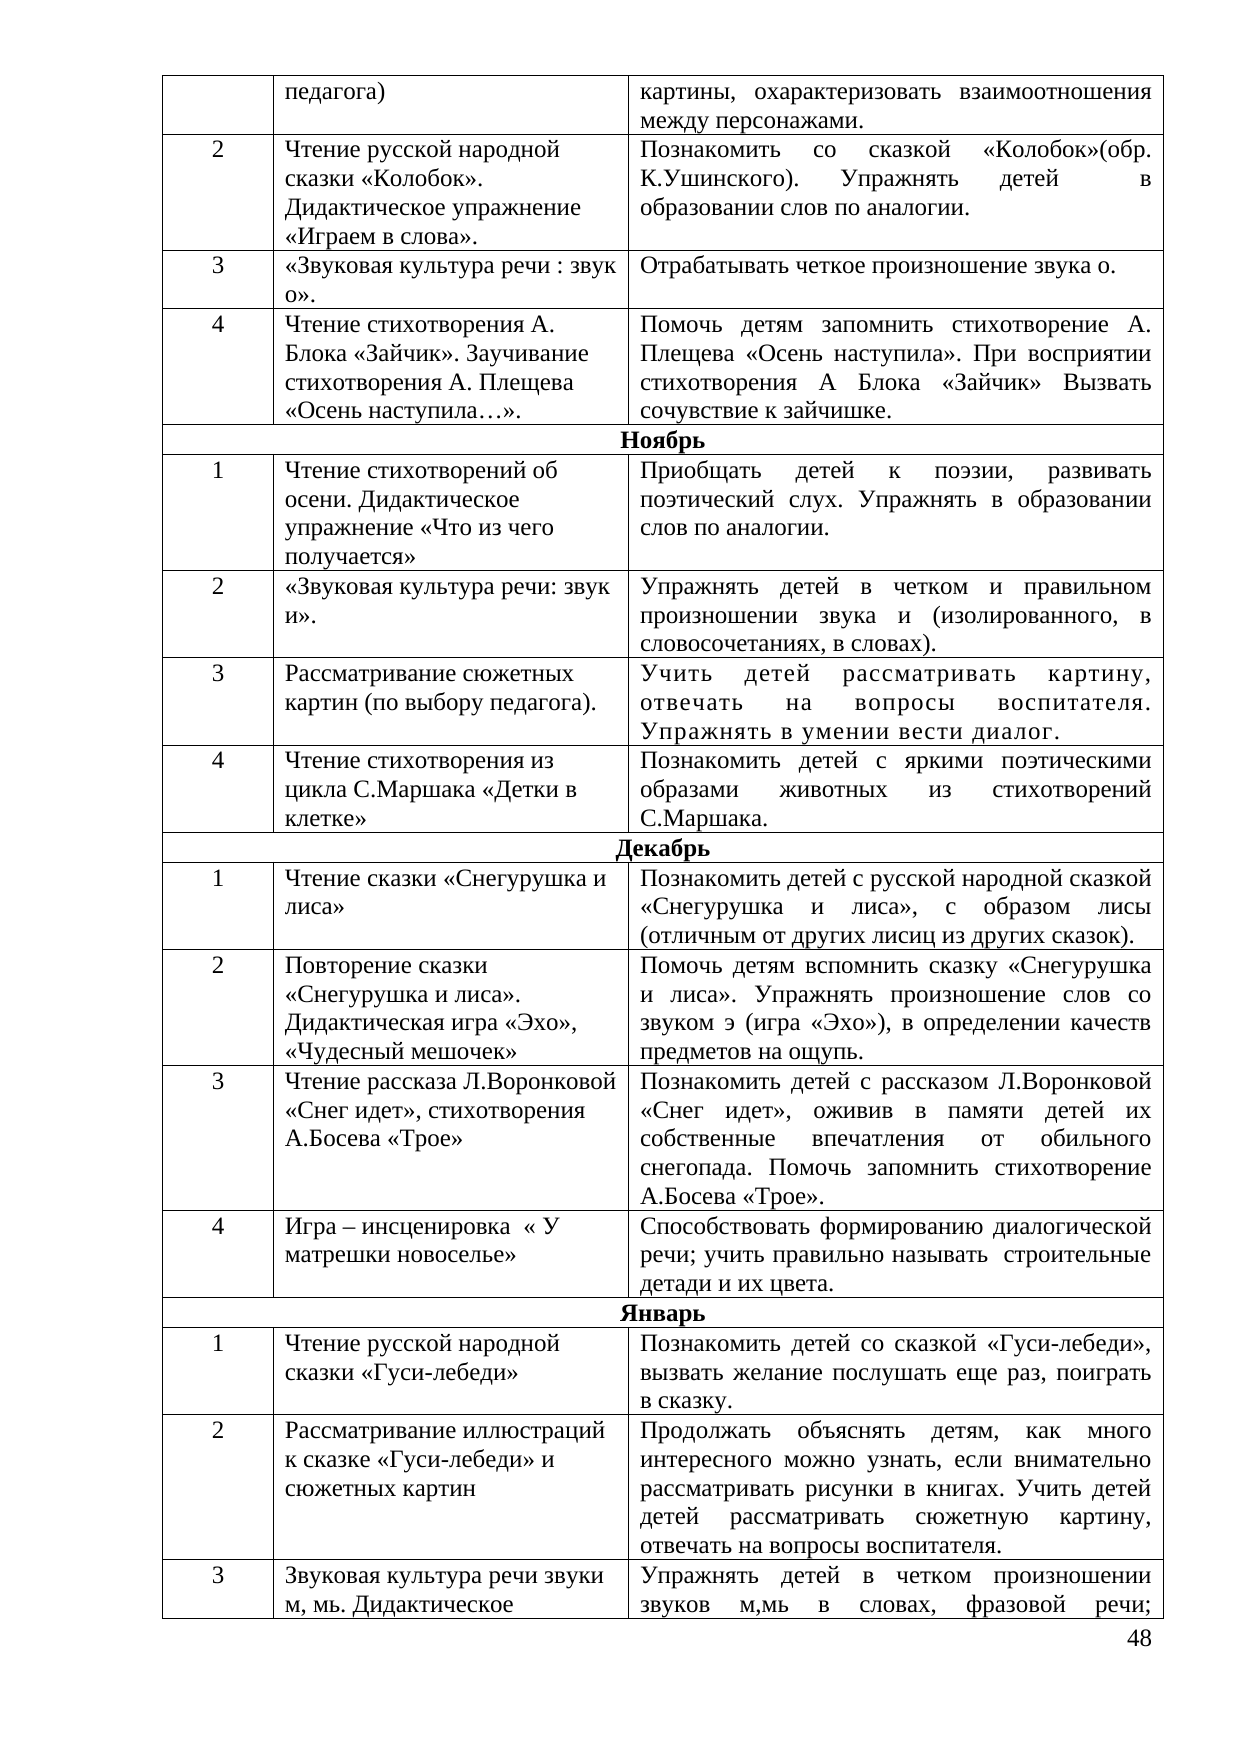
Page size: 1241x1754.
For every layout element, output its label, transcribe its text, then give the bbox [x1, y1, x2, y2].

table_cell Познакомить со сказкой «Колобок»(обр. К.Ушинского). Упражнять детей в образовании слов по аналогии. [629, 135, 1163, 249]
table_cell 1 [163, 455, 273, 570]
table_cell Помочь детям запомнить стихотворение А. Плещева «Осень наступила». При восприятии стихотворения А Блока «Зайчик» Вызвать сочувствие к зайчишке. [629, 309, 1163, 424]
table_cell 2 [163, 1415, 273, 1559]
table_cell 1 [163, 76, 273, 133]
table_cell Помочь детям вспомнить сказку «Снегурушка и лиса». Упражнять произношение слов со звуком э (игра «Эхо»), в определении качеств предметов на ощупь. [629, 950, 1163, 1065]
table_cell Познакомить детей с русской народной сказкой «Снегурушка и лиса», с образом лисы (отличным от других лисиц из других сказок). [629, 863, 1163, 949]
table_cell Приобщать детей к поэзии, развивать поэтический слух. Упражнять в образовании слов по аналогии. [629, 455, 1163, 570]
table_cell Учить детей рассматривать картину, отвечать на вопросы воспитателя. Упражнять в умении вести диалог. [629, 658, 1163, 744]
table_cell 1 [163, 1328, 273, 1414]
table_cell Отрабатывать четкое произношение звука о. [629, 251, 1163, 308]
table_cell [629, 76, 1163, 133]
table_cell Познакомить детей с рассказом Л.Воронковой «Снег идет», оживив в памяти детей их собственные впечатления от обильного снегопада. Помочь запомнить стихотворение А.Босева «Трое». [629, 1066, 1163, 1210]
table_cell Познакомить детей со сказкой «Гуси-лебеди», вызвать желание послушать еще раз, поиграть в сказку. [629, 1328, 1163, 1414]
table_cell Ноябрь [163, 425, 1163, 454]
table_cell 1 [163, 863, 273, 949]
table_cell Чтение стихотворения А. Блока «Зайчик». Заучивание стихотворения А. Плещева «Осень наступила…». [274, 309, 628, 424]
table_cell 4 [163, 1211, 273, 1297]
table_cell 4 [163, 309, 273, 424]
table_cell Упражнять детей в четком и правильном произношении звука и (изолированного, в словосочетаниях, в словах). [629, 571, 1163, 657]
table_cell Игра – инсценировка « У матрешки новоселье» [274, 1211, 628, 1297]
table_cell Чтение русской народной сказки «Гуси-лебеди» [274, 1328, 628, 1414]
table_cell 2 [163, 571, 273, 657]
table_cell Рассматривание иллюстраций к сказке «Гуси-лебеди» и сюжетных картин [274, 1415, 628, 1559]
table_cell 2 [163, 950, 273, 1065]
table_cell 3 [163, 1066, 273, 1210]
table_cell 3 [163, 251, 273, 308]
table_cell Познакомить детей с яркими поэтическими образами животных из стихотворений С.Маршака. [629, 746, 1163, 832]
table_cell 3 [163, 1560, 273, 1617]
table_cell 4 [163, 746, 273, 832]
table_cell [274, 76, 628, 133]
table_cell 3 [163, 658, 273, 744]
table_cell Чтение рассказа Л.Воронковой «Снег идет», стихотворения А.Босева «Трое» [274, 1066, 628, 1210]
table_cell «Звуковая культура речи : звук о». [274, 251, 628, 308]
table_cell Декабрь [163, 833, 1163, 862]
table_cell Рассматривание сюжетных картин (по выбору педагога). [274, 658, 628, 744]
table_cell Чтение сказки «Снегурушка и лиса» [274, 863, 628, 949]
table_cell Чтение русской народной сказки «Колобок». Дидактическое упражнение «Играем в слова». [274, 135, 628, 249]
table_cell 2 [163, 135, 273, 249]
table_cell Чтение стихотворений об осени. Дидактическое упражнение «Что из чего получается» [274, 455, 628, 570]
table_cell Чтение стихотворения из цикла С.Маршака «Детки в клетке» [274, 746, 628, 832]
table_cell «Звуковая культура речи: звук и». [274, 571, 628, 657]
table_cell Январь [163, 1298, 1163, 1327]
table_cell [274, 1560, 628, 1617]
table_cell Продолжать объяснять детям, как много интересного можно узнать, если внимательно рассматривать рисунки в книгах. Учить детей детей рассматривать сюжетную картину, отвечать на вопросы воспитателя. [629, 1415, 1163, 1559]
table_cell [629, 1560, 1163, 1617]
table_cell Повторение сказки «Снегурушка и лиса». Дидактическая игра «Эхо», «Чудесный мешочек» [274, 950, 628, 1065]
table_cell Способствовать формированию диалогической речи; учить правильно называть строительные детади и их цвета. [629, 1211, 1163, 1297]
